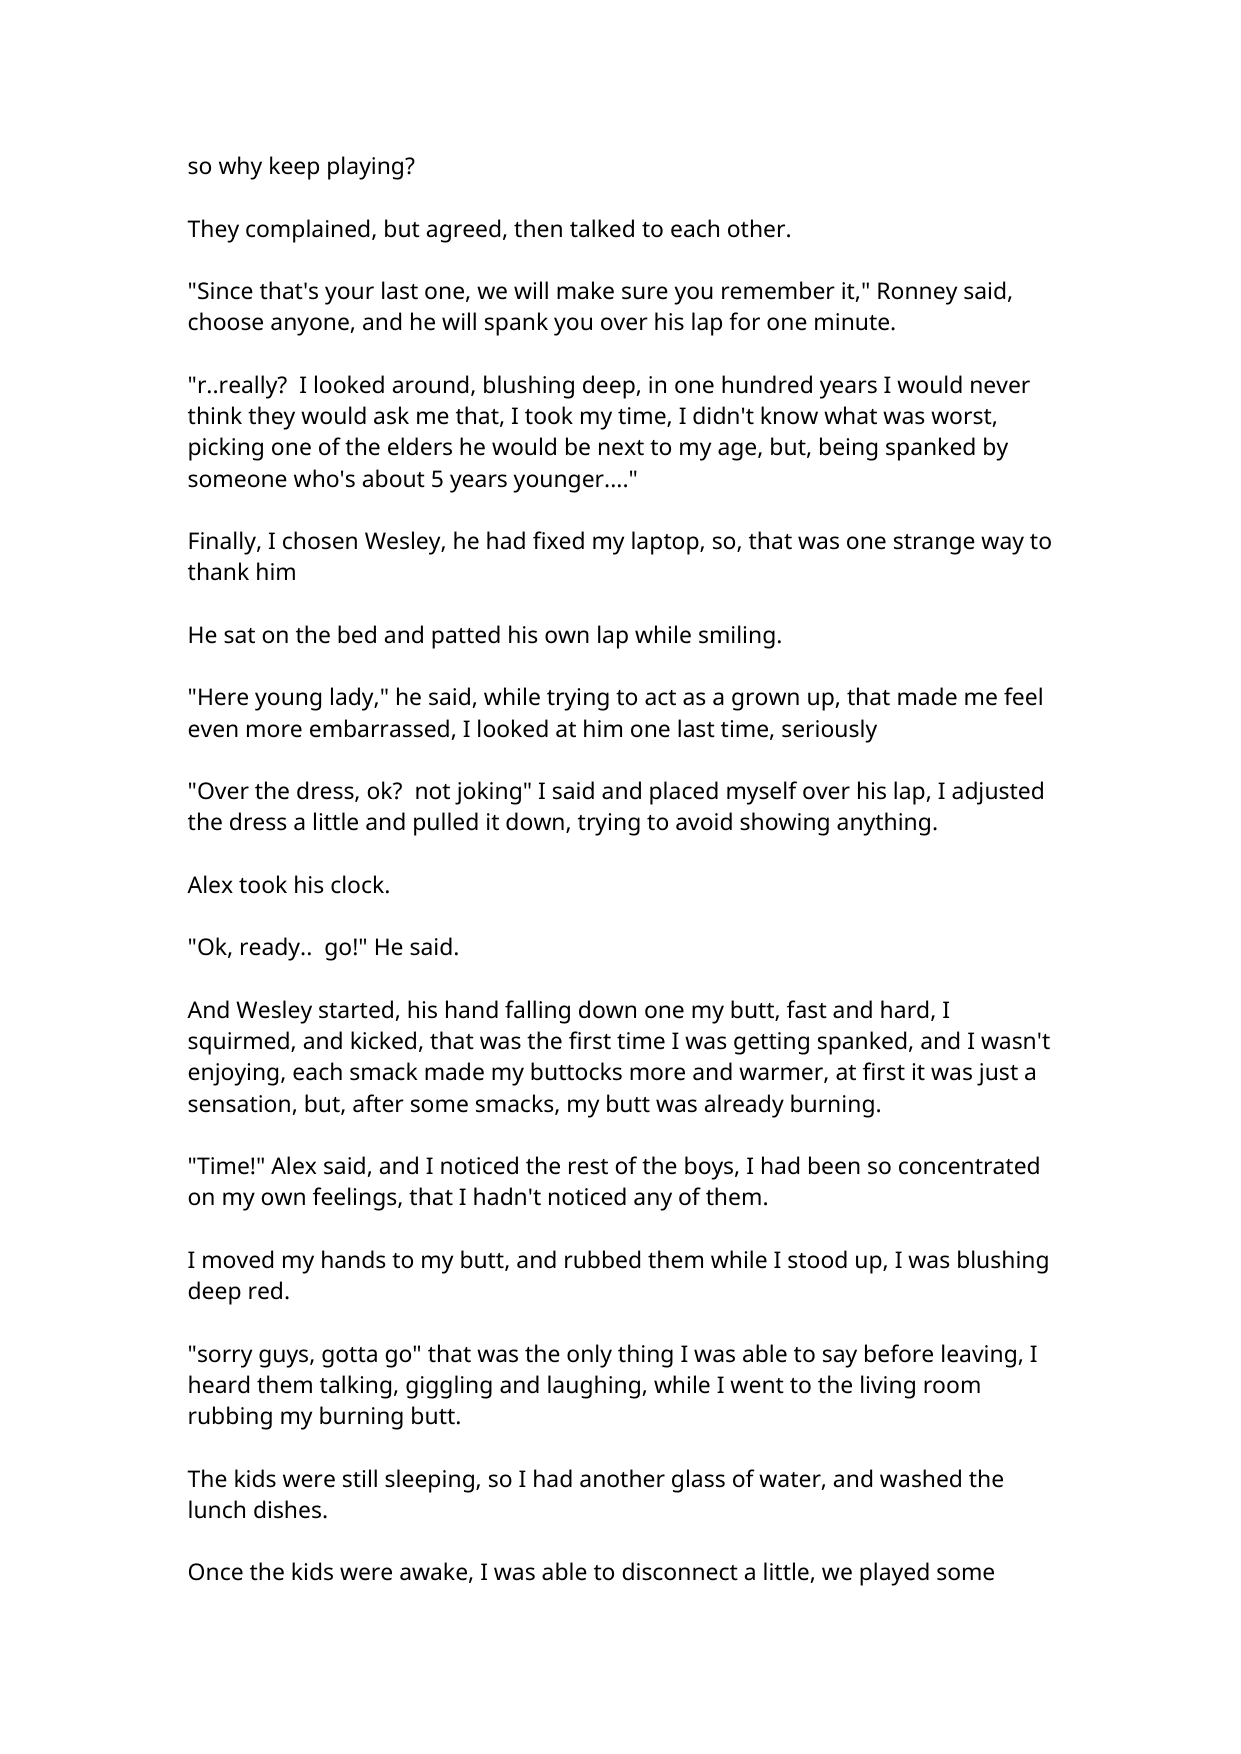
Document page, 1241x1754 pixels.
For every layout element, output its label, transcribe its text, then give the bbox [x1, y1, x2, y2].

text "Since that's your last one, we will make sure you remember it," Ronney said, choose anyone, and he will spank you over his lap for one minute. [187, 275, 1053, 337]
text "Over the dress, ok? not joking" I said and placed myself over his lap, I adjusted the dress a little and pulled it down, trying to avoid showing anything. [187, 775, 1053, 837]
text "Time!" Alex said, and I noticed the rest of the boys, I had been so concentrated on my own feelings, that I hadn't noticed any of them. [187, 1150, 1053, 1212]
text They complained, but agreed, then talked to each other. [187, 212, 1053, 244]
text Finally, I chosen Wesley, he had fixed my laptop, so, that was one strange way to thank him [187, 525, 1053, 587]
text Alex took his clock. [187, 869, 1053, 900]
text "r..really? I looked around, blushing deep, in one hundred years I would never think they would ask me that, I took my time, I didn't know what was worst, picking one of the elders he would be next to my age, but, being spanked by someone who's about 5 years younger...." [187, 369, 1053, 494]
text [187, 150, 1053, 181]
text And Wesley started, his hand falling down one my butt, fast and hard, I squirmed, and kicked, that was the first time I was getting spanked, and I wasn't enjoying, each smack made my buttocks more and warmer, at first it was just a sensation, but, after some smacks, my butt was already burning. [187, 994, 1053, 1119]
text "sorry guys, gotta go" that was the only thing I was able to say before leaving, I heard them talking, giggling and laughing, while I went to the living room rubbing my burning butt. [187, 1337, 1053, 1431]
text The kids were still sleeping, so I had another glass of water, and washed the lunch dishes. [187, 1462, 1053, 1525]
text I moved my hands to my butt, and rubbed them while I stood up, I was blushing deep red. [187, 1244, 1053, 1306]
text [187, 1556, 1053, 1587]
text He sat on the bed and patted his own lap while smiling. [187, 619, 1053, 650]
text "Ok, ready.. go!" He said. [187, 931, 1053, 962]
text "Here young lady," he said, while trying to act as a grown up, that made me feel even more embarrassed, I looked at him one last time, seriously [187, 681, 1053, 744]
